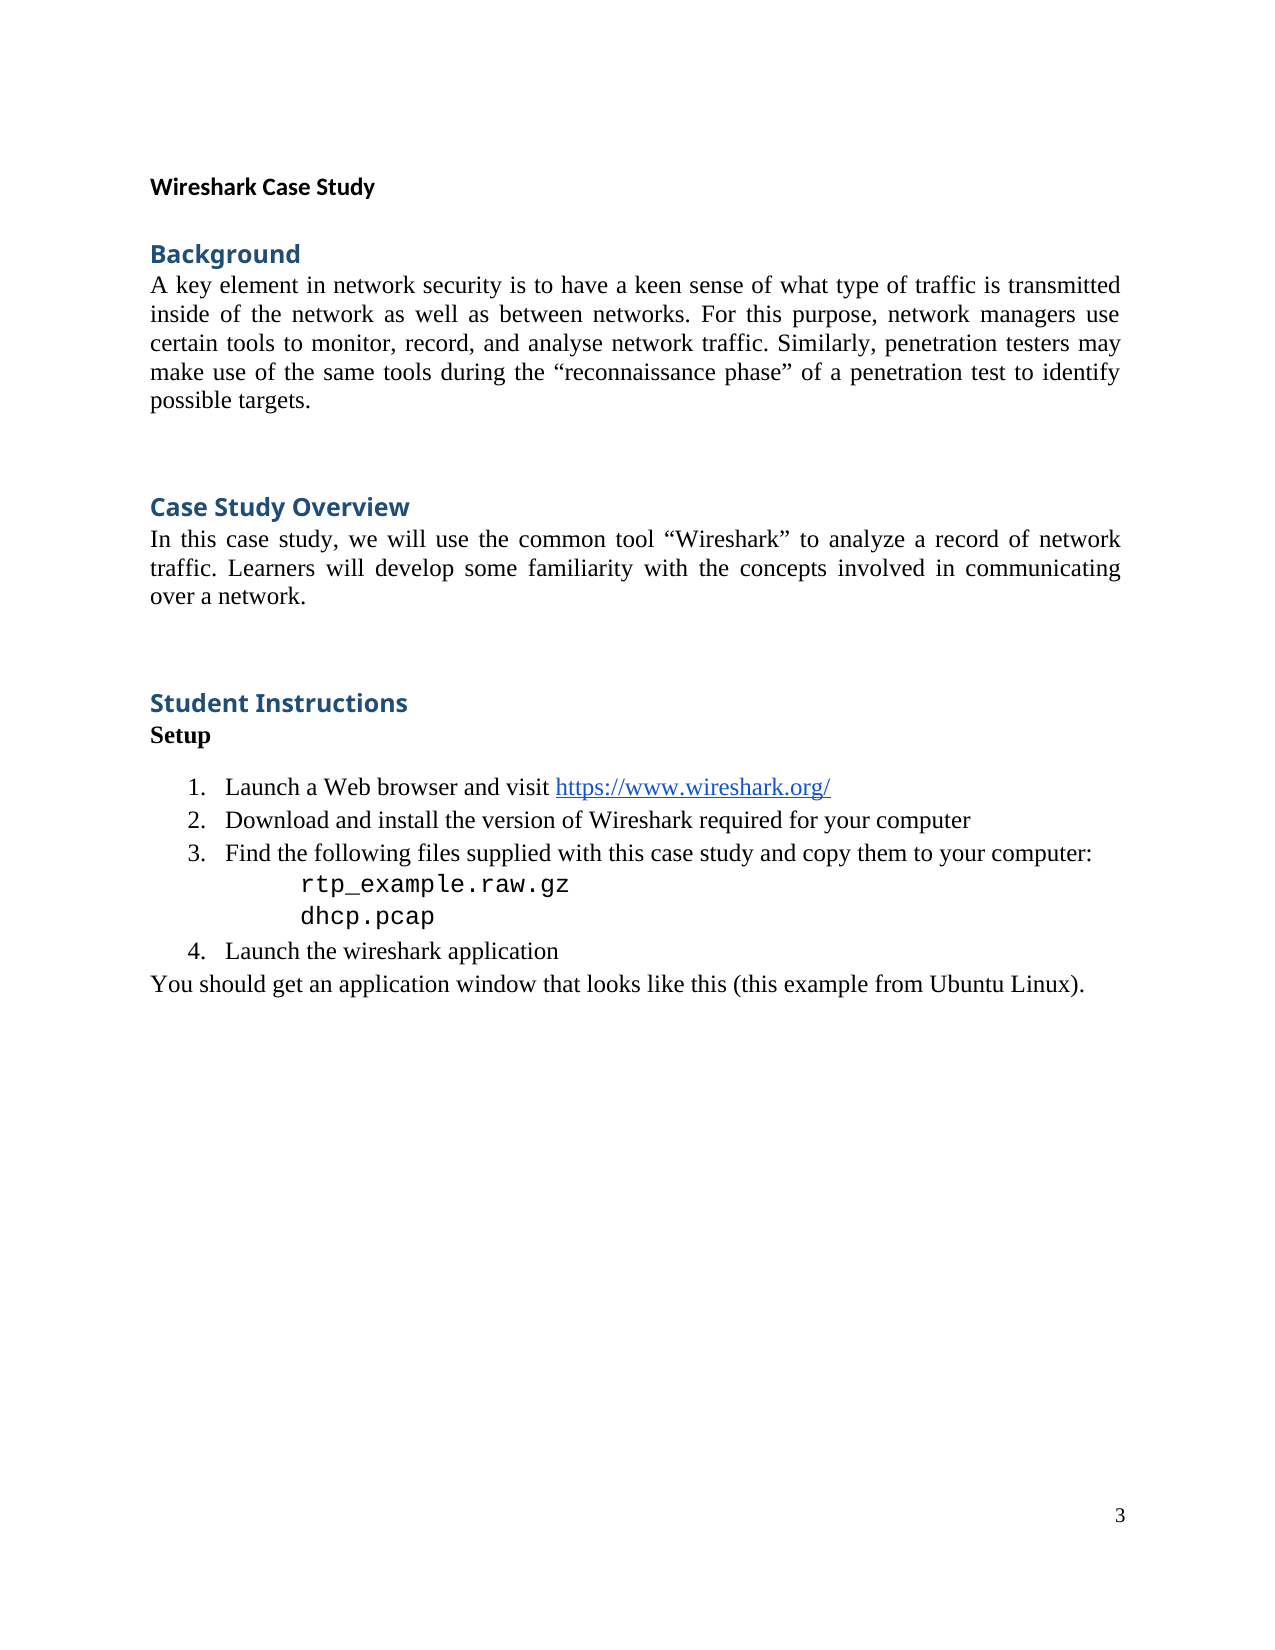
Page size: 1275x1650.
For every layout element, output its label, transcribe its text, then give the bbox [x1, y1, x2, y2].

subtitle Case Study Overview [149, 490, 1125, 524]
list Download and install the version of Wireshark required for your computer [187, 805, 1125, 834]
list Launch the wireshark application [187, 936, 1125, 965]
text Setup [150, 720, 1122, 749]
text In this case study, we will use the common tool “Wireshark” to analyze a record of network traffic. Learners will develop some familiarity with the concepts involved in communicating over a network. [150, 524, 1122, 610]
text A key element in network security is to have a keen sense of what type of traffic is transmitted inside of the network as well as between networks. For this purpose, network managers use certain tools to monitor, record, and analyse network traffic. Similarly, penetration testers may make use of the same tools during the “reconnaissance phase” of a penetration test to identify possible targets. [150, 271, 1122, 414]
text dhcp.pcap [225, 904, 1125, 932]
text Wireshark Case Study [150, 171, 1125, 202]
subtitle Student Instructions [150, 686, 1125, 720]
subtitle Background [149, 236, 1125, 271]
list Launch a Web browser and visit https://www.wireshark.org/ [187, 772, 1125, 801]
text rtp_example.raw.gz [225, 871, 1125, 899]
text You should get an application window that looks like this (this example from Ubuntu Linux). [150, 969, 1125, 998]
list Find the following files supplied with this case study and copy them to your computer: [187, 838, 1125, 867]
